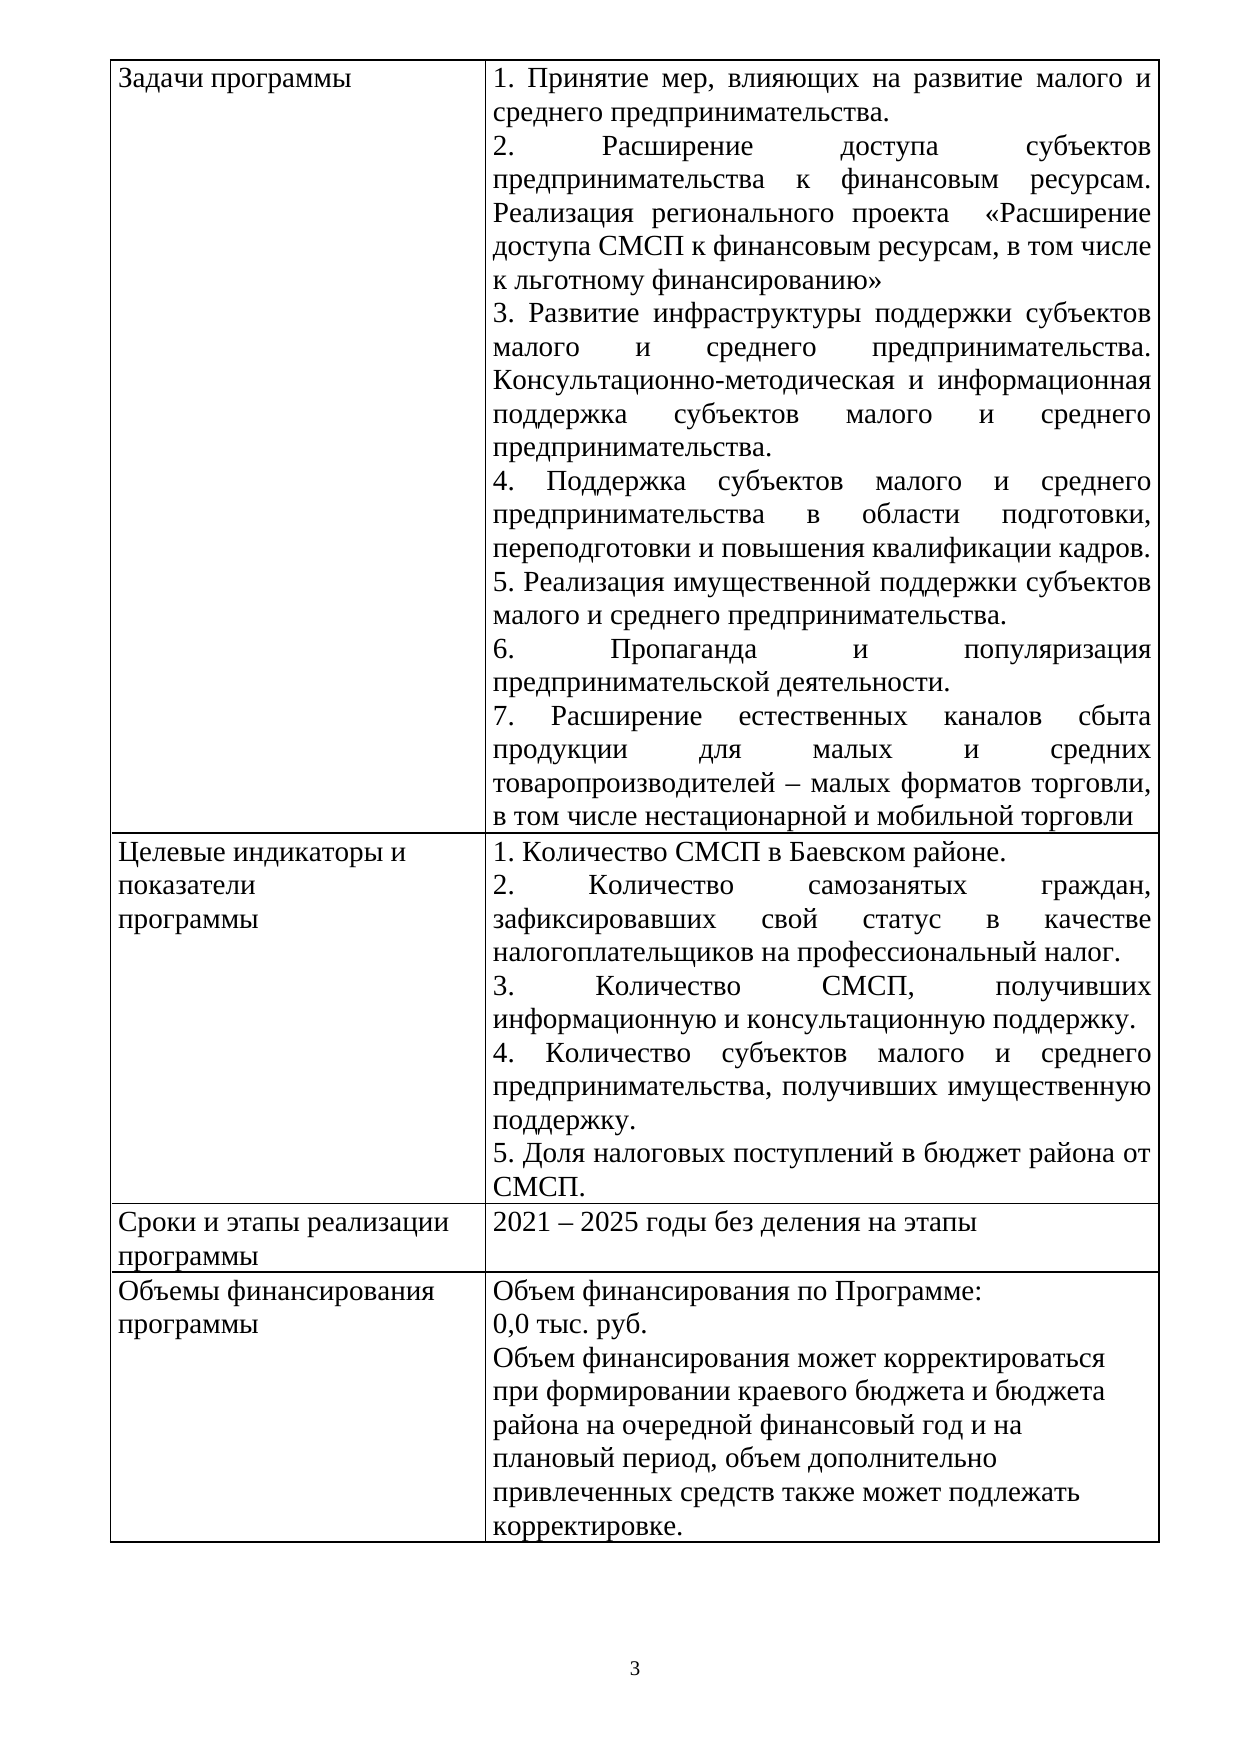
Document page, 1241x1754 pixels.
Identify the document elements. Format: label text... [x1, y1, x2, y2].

table_cell Сроки и этапы реализации программы [111, 1204, 485, 1271]
table_cell Задачи программы [111, 61, 485, 832]
table_cell Объем финансирования по Программе: 0,0 тыс. руб. Объем финансирования может корректироваться при формировании краевого бюджета и бюджета района на очередной финансовый год и на плановый период, объем дополнительно привлеченных средств также может подлежать корректировке. [486, 1273, 1158, 1541]
table_cell Объемы финансирования программы [111, 1272, 485, 1541]
table_cell 1. Принятие мер, влияющих на развитие малого и среднего предпринимательства. 2. Расширение доступа субъектов предпринимательства к финансовым ресурсам. Реализация регионального проекта «Расширение доступа СМСП к финансовым ресурсам, в том числе к льготному финансированию» 3. Развитие инфраструктуры поддержки субъектов малого и среднего предпринимательства. Консультационно-методическая и информационная поддержка субъектов малого и среднего предпринимательства. 4. Поддержка субъектов малого и среднего предпринимательства в области подготовки, переподготовки и повышения квалификации кадров. 5. Реализация имущественной поддержки субъектов малого и среднего предпринимательства. 6. Пропаганда и популяризация предпринимательской деятельности. 7. Расширение естественных каналов сбыта продукции для малых и средних товаропроизводителей – малых форматов торговли, в том числе нестационарной и мобильной торговли [486, 61, 1158, 832]
table_cell Целевые индикаторы и показатели программы [111, 833, 485, 1203]
table_cell 2021 – 2025 годы без деления на этапы [486, 1204, 1158, 1271]
table_cell 1. Количество СМСП в Баевском районе. 2. Количество самозанятых граждан, зафиксировавших свой статус в качестве налогоплательщиков на профессиональный налог. 3. Количество СМСП, получивших информационную и консультационную поддержку. 4. Количество субъектов малого и среднего предпринимательства, получивших имущественную поддержку. 5. Доля налоговых поступлений в бюджет района от СМСП. [486, 834, 1158, 1203]
